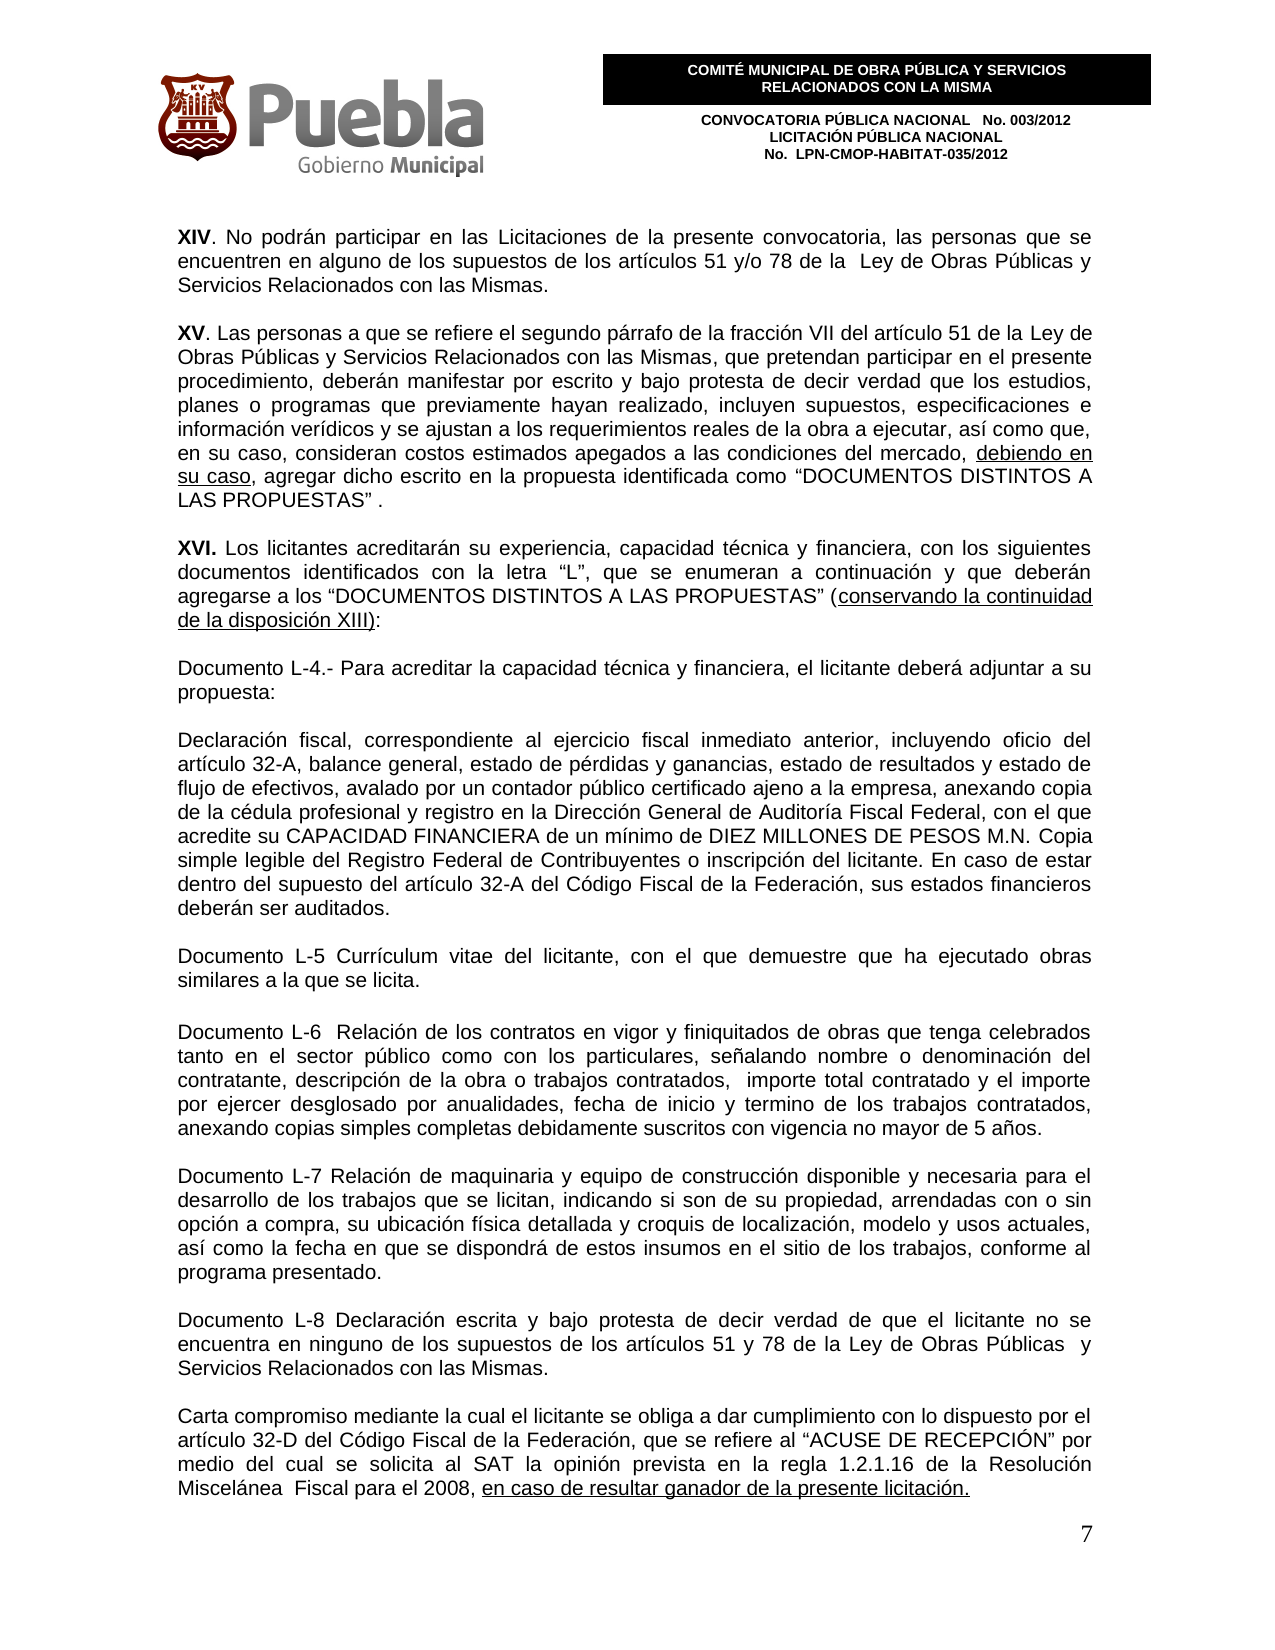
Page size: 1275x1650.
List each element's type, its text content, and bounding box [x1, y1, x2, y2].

text Carta compromiso mediante la cual el licitante se obliga a dar cumplimiento con lo dispuesto por el artículo 32-D del Código Fiscal de la Federación, que se refiere al “ACUSE DE RECEPCIÓN” por medio del cual se solicita al SAT la opinión prevista en la regla 1.2.1.16 de la Resolución Miscelánea Fiscal para el 2008, en caso de resultar ganador de la presente licitación. [177, 1403, 1093, 1499]
text Documento L-8 Declaración escrita y bajo protesta de decir verdad de que el licitante no se encuentra en ninguno de los supuestos de los artículos 51 y 78 de la Ley de Obras Públicas y Servicios Relacionados con las Mismas. [177, 1308, 1093, 1379]
text Documento L-7 Relación de maquinaria y equipo de construcción disponible y necesaria para el desarrollo de los trabajos que se licitan, indicando si son de su propiedad, arrendadas con o sin opción a compra, su ubicación física detallada y croquis de localización, modelo y usos actuales, así como la fecha en que se dispondrá de estos insumos en el sitio de los trabajos, conforme al programa presentado. [177, 1164, 1093, 1284]
text XV. Las personas a que se refiere el segundo párrafo de la fracción VII del artículo 51 de la Ley de Obras Públicas y Servicios Relacionados con las Mismas, que pretendan participar en el presente procedimiento, deberán manifestar por escrito y bajo protesta de decir verdad que los estudios, planes o programas que previamente hayan realizado, incluyen supuestos, especificaciones e información verídicos y se ajustan a los requerimientos reales de la obra a ejecutar, así como que, en su caso, consideran costos estimados apegados a las condiciones del mercado, debiendo en su caso, agregar dicho escrito en la propuesta identificada como “DOCUMENTOS DISTINTOS A LAS PROPUESTAS” . [177, 321, 1093, 512]
text Declaración fiscal, correspondiente al ejercicio fiscal inmediato anterior, incluyendo oficio del artículo 32-A, balance general, estado de pérdidas y ganancias, estado de resultados y estado de flujo de efectivos, avalado por un contador público certificado ajeno a la empresa, anexando copia de la cédula profesional y registro en la Dirección General de Auditoría Fiscal Federal, con el que acredite su CAPACIDAD FINANCIERA de un mínimo de DIEZ MILLONES DE PESOS M.N. Copia simple legible del Registro Federal de Contribuyentes o inscripción del licitante. En caso de estar dentro del supuesto del artículo 32-A del Código Fiscal de la Federación, sus estados financieros deberán ser auditados. [177, 728, 1093, 919]
text Documento L-4.- Para acreditar la capacidad técnica y financiera, el licitante deberá adjuntar a su propuesta: [177, 656, 1093, 704]
text Documento L-5 Currículum vitae del licitante, con el que demuestre que ha ejecutado obras similares a la que se licita. [177, 943, 1093, 991]
text Documento L-6 Relación de los contratos en vigor y finiquitados de obras que tenga celebrados tanto en el sector público como con los particulares, señalando nombre o denominación del contratante, descripción de la obra o trabajos contratados, importe total contratado y el importe por ejercer desglosado por anualidades, fecha de inicio y termino de los trabajos contratados, anexando copias simples completas debidamente suscritos con vigencia no mayor de 5 años. [177, 1020, 1093, 1140]
text XIV. No podrán participar en las Licitaciones de la presente convocatoria, las personas que se encuentren en alguno de los supuestos de los artículos 51 y/o 78 de la Ley de Obras Públicas y Servicios Relacionados con las Mismas. [177, 225, 1093, 297]
text XVI. Los licitantes acreditarán su experiencia, capacidad técnica y financiera, con los siguientes documentos identificados con la letra “L”, que se enumeran a continuación y que deberán agregarse a los “DOCUMENTOS DISTINTOS A LAS PROPUESTAS” (conservando la continuidad de la disposición XIII): [177, 536, 1093, 632]
picture [158, 73, 484, 177]
